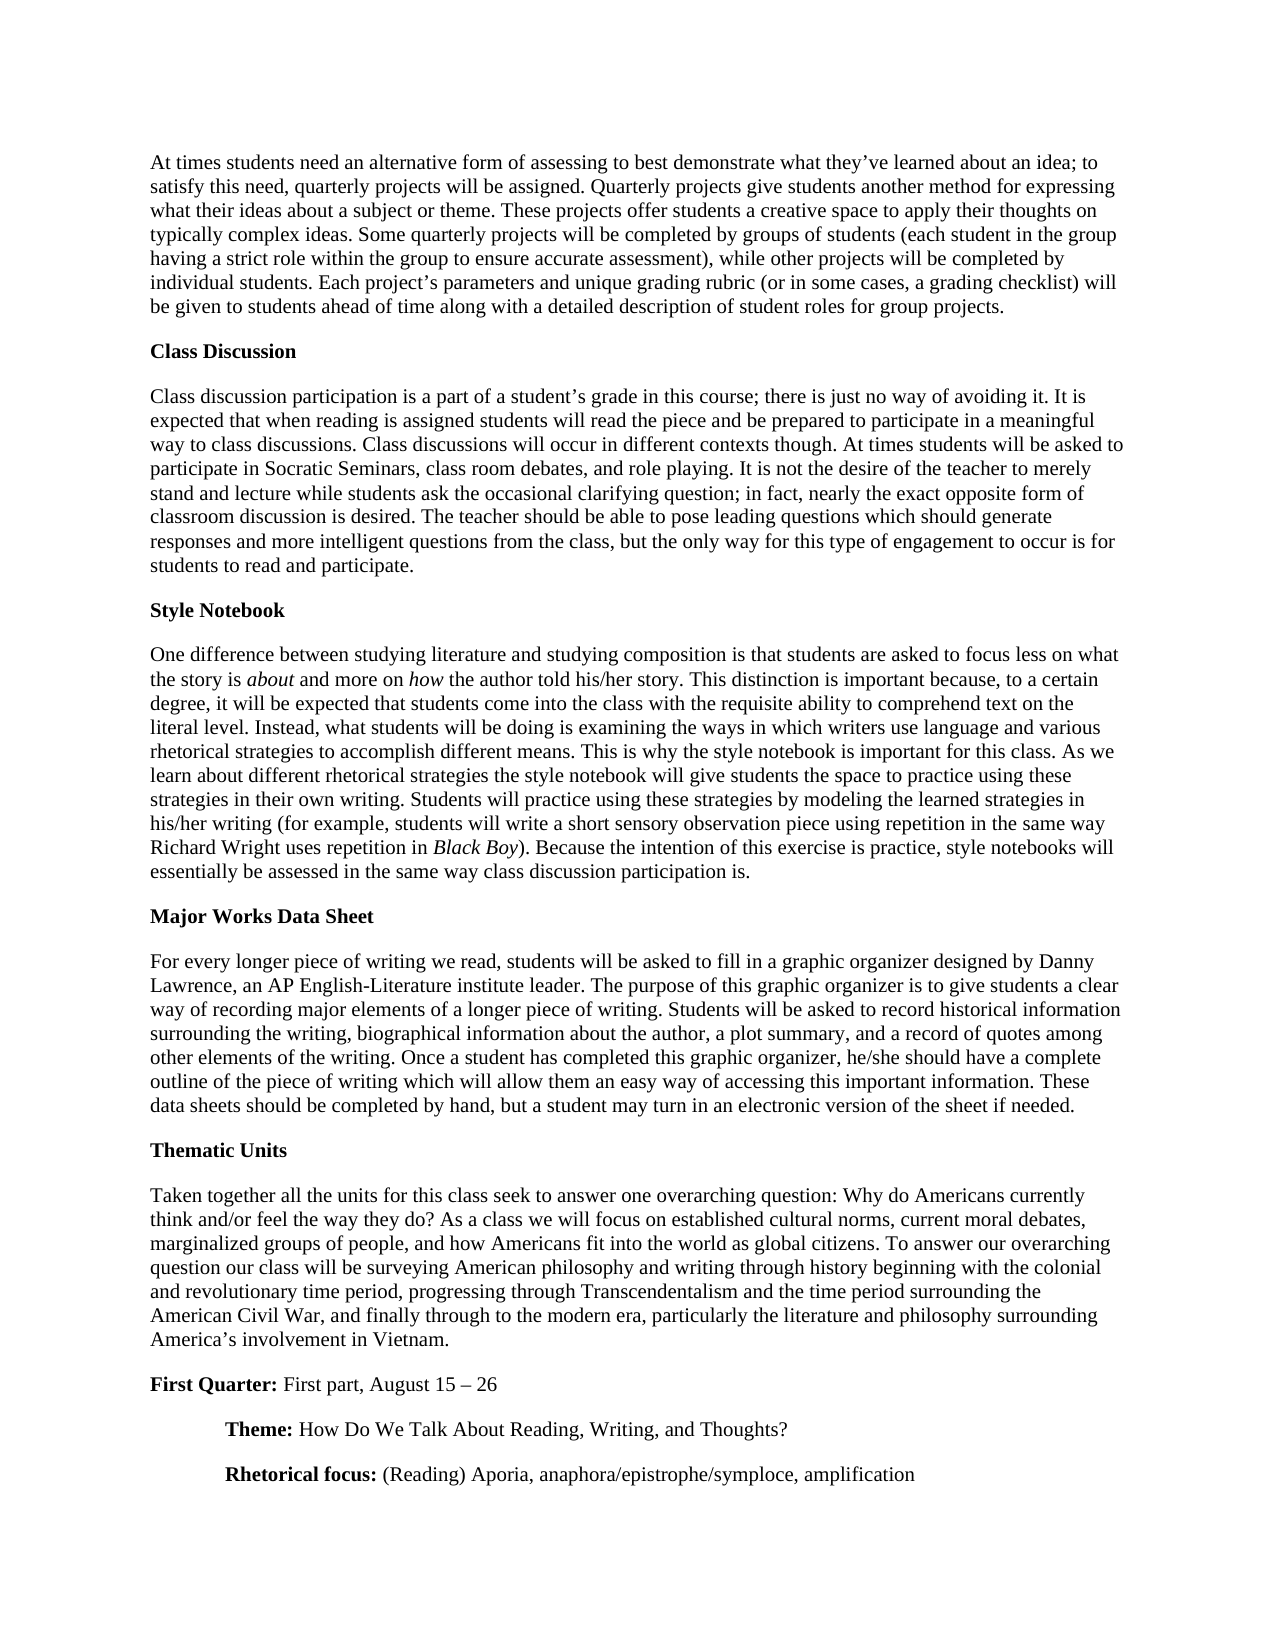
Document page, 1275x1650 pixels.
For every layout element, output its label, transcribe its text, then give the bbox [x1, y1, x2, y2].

text Style Notebook [150, 597, 1125, 622]
text Major Works Data Sheet [150, 904, 1125, 928]
text First Quarter: First part, August 15 – 26 [150, 1372, 1125, 1396]
text Rhetorical focus: (Reading) Aporia, anaphora/epistrophe/symploce, amplification [150, 1462, 1125, 1486]
text Class Discussion [150, 339, 1125, 363]
text At times students need an alternative form of assessing to best demonstrate what they’ve learned about an idea; to satisfy this need, quarterly projects will be assigned. Quarterly projects give students another method for expressing what their ideas about a subject or theme. These projects offer students a creative space to apply their thoughts on typically complex ideas. Some quarterly projects will be completed by groups of students (each student in the group having a strict role within the group to ensure accurate assessment), while other projects will be completed by individual students. Each project’s parameters and unique grading rubric (or in some cases, a grading checklist) will be given to students ahead of time along with a detailed description of student roles for group projects. [150, 150, 1125, 318]
text Taken together all the units for this class seek to answer one overarching question: Why do Americans currently think and/or feel the way they do? As a class we will focus on established cultural norms, current moral debates, marginalized groups of people, and how Americans fit into the world as global citizens. To answer our overarching question our class will be surveying American philosophy and writing through history beginning with the colonial and revolutionary time period, progressing through Transcendentalism and the time period surrounding the American Civil War, and finally through to the modern era, particularly the literature and philosophy surrounding America’s involvement in Vietnam. [150, 1183, 1125, 1351]
text For every longer piece of writing we read, students will be asked to fill in a graphic organizer designed by Danny Lawrence, an AP English-Literature institute leader. The purpose of this graphic organizer is to give students a clear way of recording major elements of a longer piece of writing. Students will be asked to record historical information surrounding the writing, biographical information about the author, a plot summary, and a record of quotes among other elements of the writing. Once a student has completed this graphic organizer, he/she should have a complete outline of the piece of writing which will allow them an easy way of accessing this important information. These data sheets should be completed by hand, but a student may turn in an electronic version of the sheet if needed. [150, 949, 1125, 1117]
text Class discussion participation is a part of a student’s grade in this course; there is just no way of avoiding it. It is expected that when reading is assigned students will read the piece and be prepared to participate in a meaningful way to class discussions. Class discussions will occur in different contexts though. At times students will be asked to participate in Socratic Seminars, class room debates, and role playing. It is not the desire of the teacher to merely stand and lecture while students ask the occasional clarifying question; in fact, nearly the exact opposite form of classroom discussion is desired. The teacher should be able to pose leading questions which should generate responses and more intelligent questions from the class, but the only way for this type of engagement to occur is for students to read and participate. [150, 384, 1125, 577]
text Theme: How Do We Talk About Reading, Writing, and Thoughts? [150, 1417, 1125, 1441]
text Thematic Units [150, 1138, 1125, 1162]
text One difference between studying literature and studying composition is that students are asked to focus less on what the story is about and more on how the author told his/her story. This distinction is important because, to a certain degree, it will be expected that students come into the class with the requisite ability to comprehend text on the literal level. Instead, what students will be doing is examining the ways in which writers use language and various rhetorical strategies to accomplish different means. This is why the style notebook is important for this class. As we learn about different rhetorical strategies the style notebook will give students the space to practice using these strategies in their own writing. Students will practice using these strategies by modeling the learned strategies in his/her writing (for example, students will write a short sensory observation piece using repetition in the same way Richard Wright uses repetition in Black Boy). Because the intention of this exercise is practice, style notebooks will essentially be assessed in the same way class discussion participation is. [150, 642, 1125, 883]
